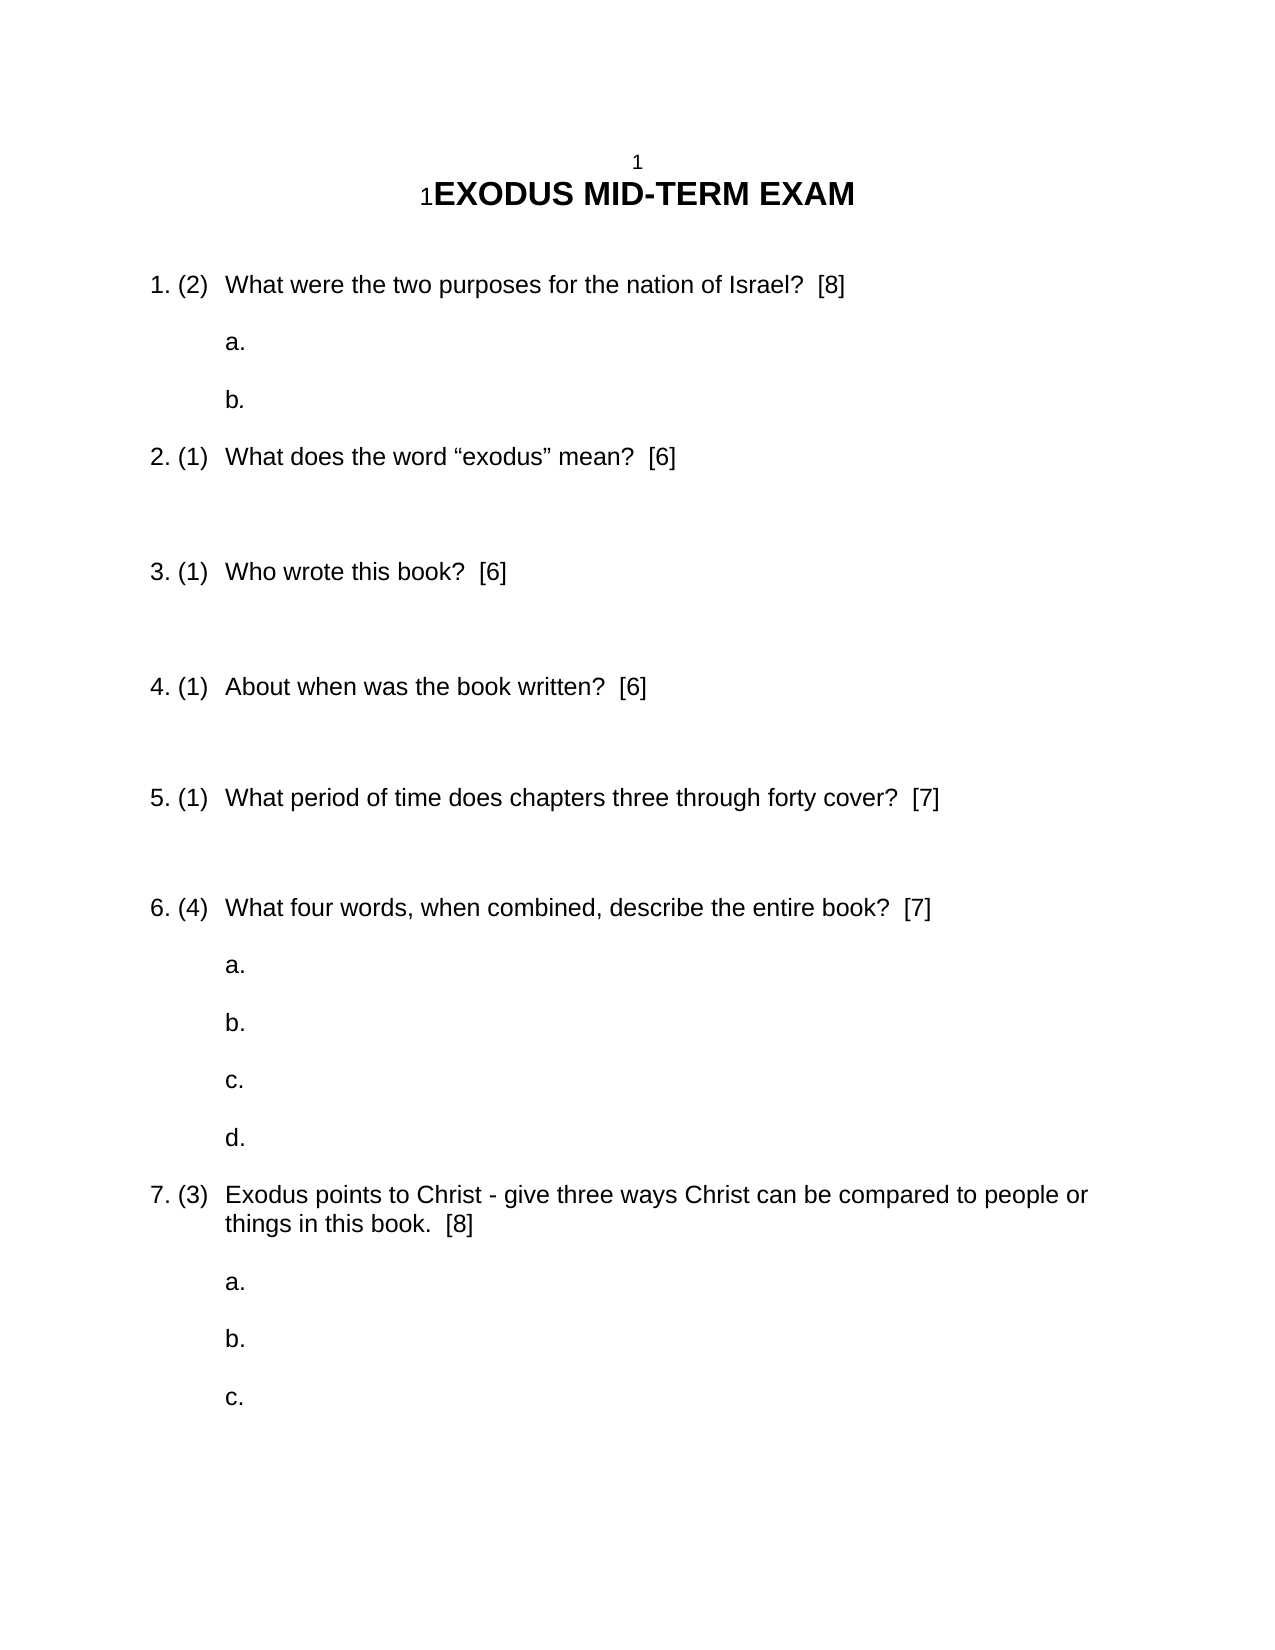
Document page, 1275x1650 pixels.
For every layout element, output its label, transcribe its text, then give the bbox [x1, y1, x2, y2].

text a. [150, 950, 1125, 979]
text 7. (3) Exodus points to Christ - give three ways Christ can be compared to people or things in this book. [8] [150, 1180, 1125, 1238]
text 2. (1) What does the word “exodus” mean? [6] [150, 442, 1125, 471]
text b. [150, 1008, 1125, 1037]
text 3. (1) Who wrote this book? [6] [150, 557, 1125, 586]
text a. [150, 1267, 1125, 1295]
text b. [150, 385, 1125, 414]
text c. [150, 1382, 1125, 1410]
text d. [150, 1123, 1125, 1152]
text 5. (1) What period of time does chapters three through forty cover? [7] [150, 783, 1125, 811]
text a. [150, 327, 1125, 356]
text EXODUS MID-TERM EXAM [150, 150, 1125, 212]
text c. [150, 1065, 1125, 1094]
text 1. (2) What were the two purposes for the nation of Israel? [8] [150, 270, 1125, 299]
text 6. (4) What four words, when combined, describe the entire book? [7] [150, 893, 1125, 922]
text 4. (1) About when was the book written? [6] [150, 672, 1125, 701]
text b. [150, 1324, 1125, 1353]
